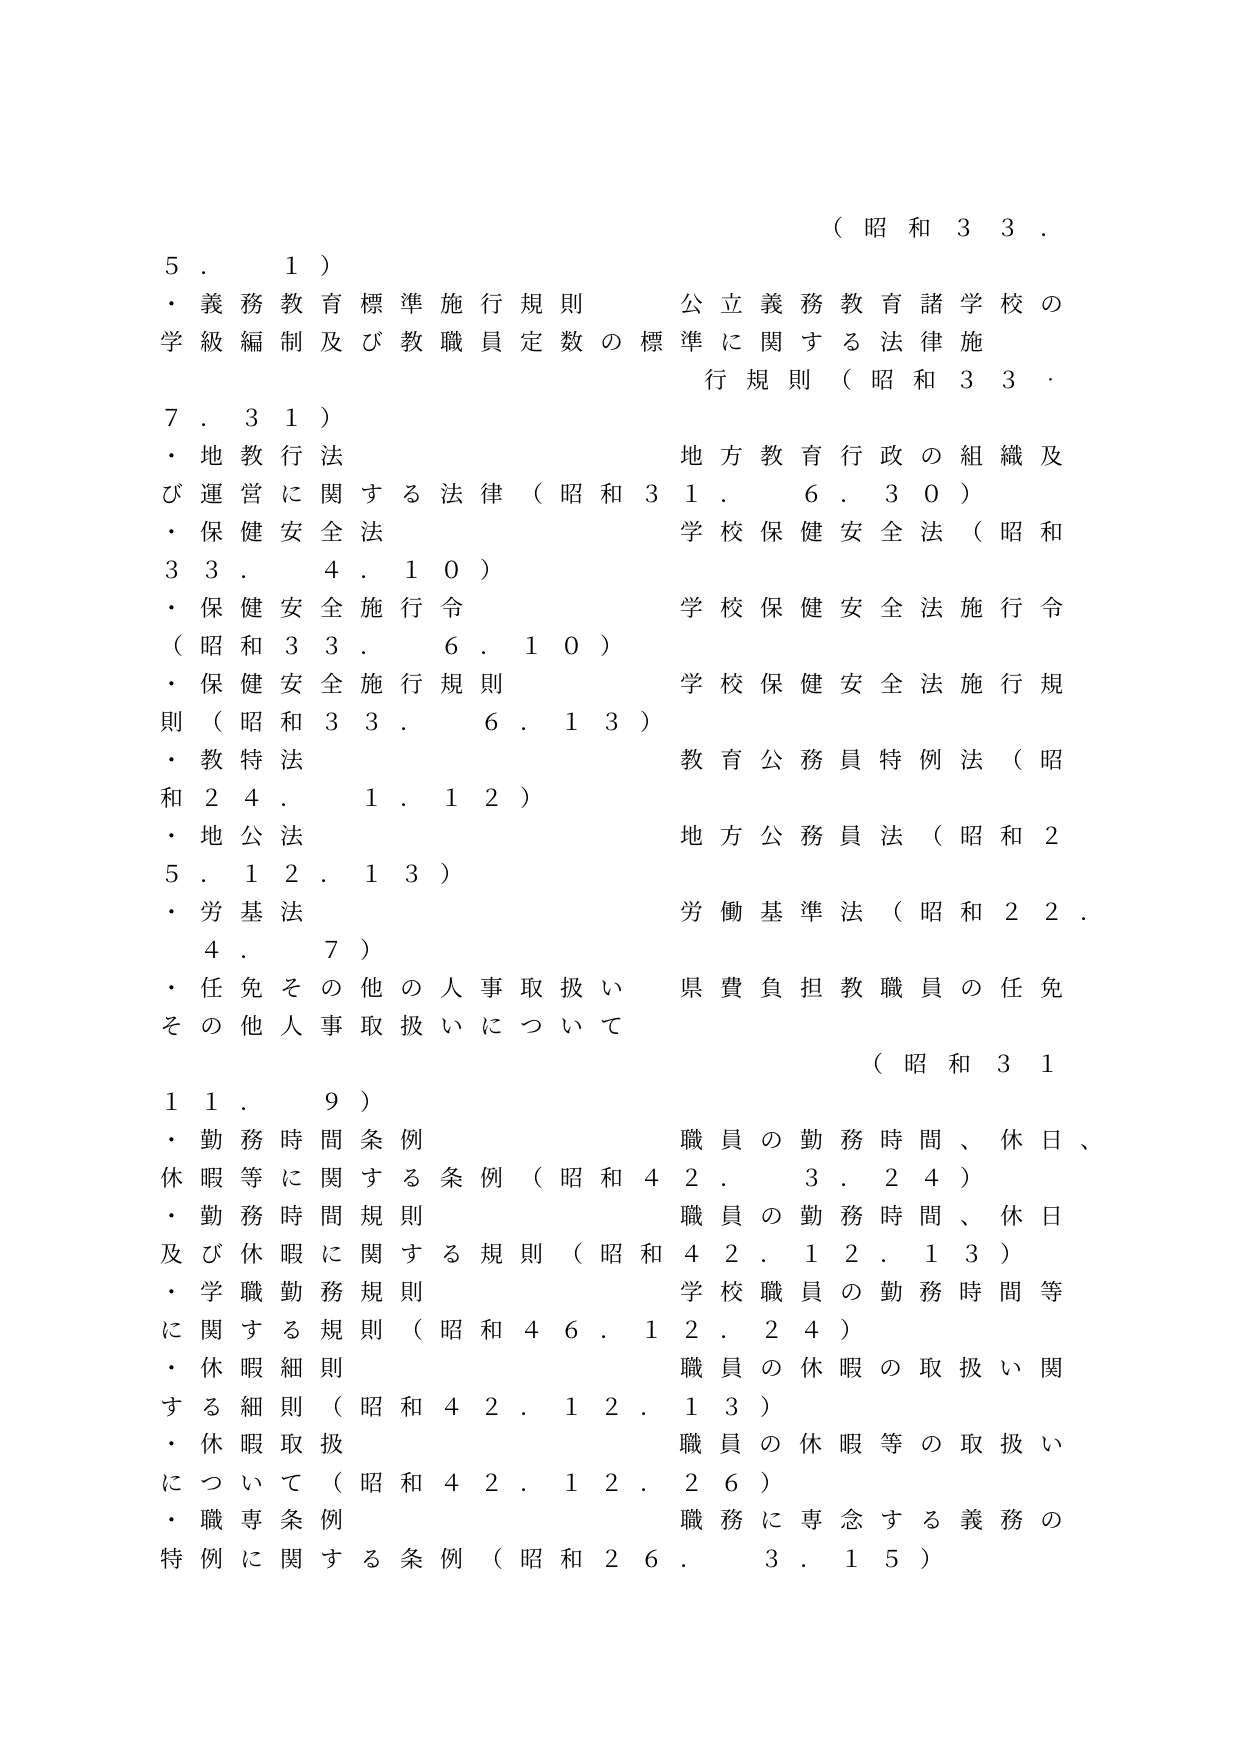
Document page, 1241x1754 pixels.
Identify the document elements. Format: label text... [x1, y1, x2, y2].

text ・保健安全法 学校保健安全法（昭和３３． ４．１０） [160, 512, 1080, 588]
text ・勤務時間規則 職員の勤務時間、休日及び休暇に関する規則（昭和４２．１２．１３） [160, 1196, 1080, 1272]
text ・職専条例 職務に専念する義務の特例に関する条例（昭和２６． ３．１５） [160, 1500, 1080, 1576]
text ・労基法 労働基準法（昭和２２． ４． ７） [160, 892, 1080, 968]
text ・教特法 教育公務員特例法（昭和２４． １．１２） [160, 740, 1080, 816]
text 行規則（昭和３３． ７．３１） [160, 359, 1080, 436]
text ・保健安全施行令 学校保健安全法施行令（昭和３３． ６．１０） [160, 588, 1080, 664]
text ・義務教育標準施行規則 公立義務教育諸学校の学級編制及び教職員定数の標準に関する法律施 [160, 283, 1080, 359]
text ・保健安全施行規則 学校保健安全法施行規則（昭和３３． ６．１３） [160, 664, 1080, 740]
text ・休暇細則 職員の休暇の取扱い関する細則（昭和４２．１２．１３） [160, 1348, 1080, 1424]
text ・学職勤務規則 学校職員の勤務時間等に関する規則（昭和４６．１２．２４） [160, 1272, 1080, 1348]
text ・任免その他の人事取扱い 県費負担教職員の任免その他人事取扱いについて [160, 968, 1080, 1044]
text ・地教行法 地方教育行政の組織及び運営に関する法律（昭和３１． ６．３０） [160, 436, 1080, 512]
text （昭和３１．１１． ９） [160, 1044, 1080, 1120]
text ・休暇取扱 職員の休暇等の取扱いについて（昭和４２．１２．２６） [160, 1424, 1080, 1500]
text ・勤務時間条例 職員の勤務時間、休日、休暇等に関する条例（昭和４２． ３．２４） [160, 1120, 1080, 1196]
text ・地公法 地方公務員法（昭和２５．１２．１３） [160, 816, 1080, 892]
text （昭和３３． ５． １） [160, 207, 1080, 283]
